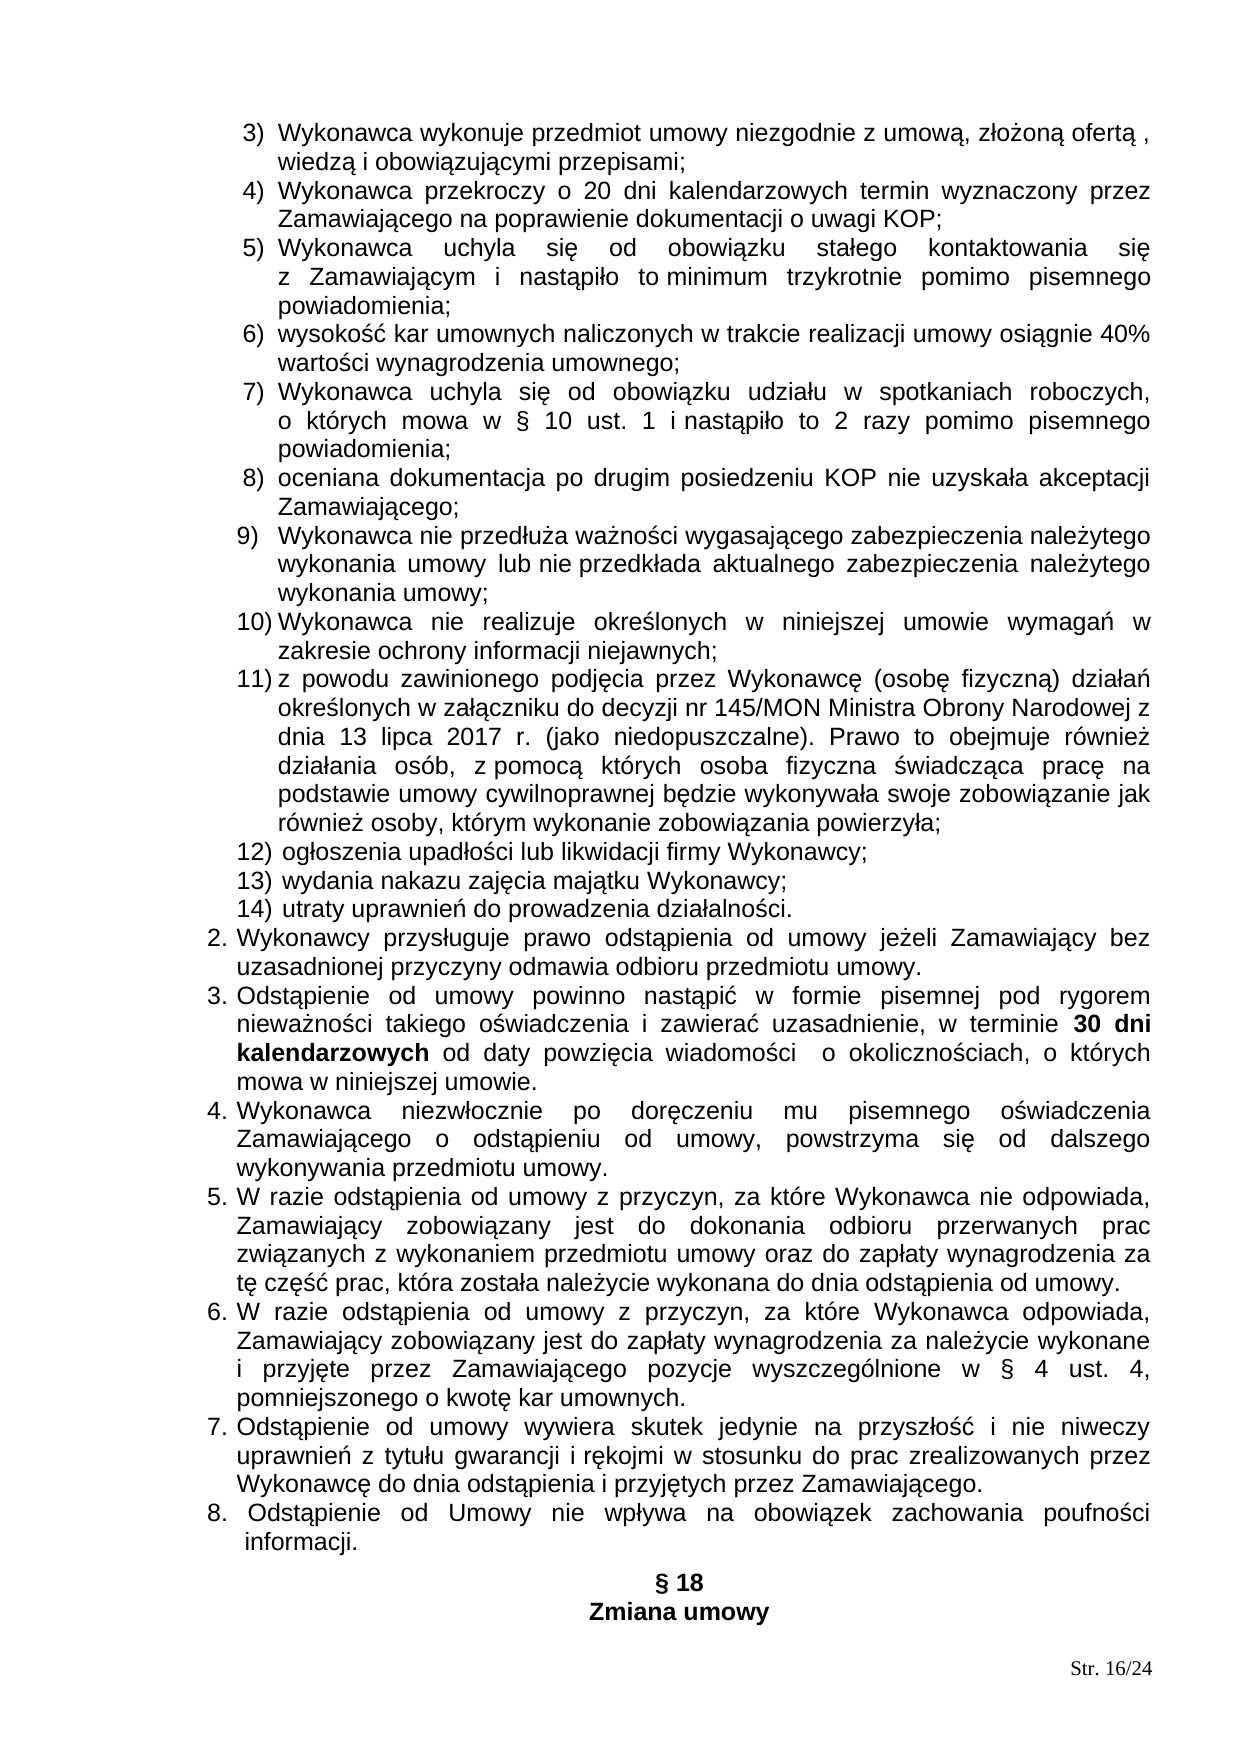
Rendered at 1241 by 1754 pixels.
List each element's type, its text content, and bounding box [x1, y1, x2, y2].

list W razie odstąpienia od umowy z przyczyn, za które Wykonawca odpowiada, Zamawiający zobowiązany jest do zapłaty wynagrodzenia za należycie wykonane i przyjęte przez Zamawiającego pozycje wyszczególnione w § 4 ust. 4, pomniejszonego o kwotę kar umownych. [207, 1297, 1152, 1412]
list wysokość kar umownych naliczonych w trakcie realizacji umowy osiągnie 40% wartości wynagrodzenia umownego; [242, 319, 1152, 377]
list Wykonawca uchyla się od obowiązku stałego kontaktowania się z Zamawiającym i nastąpiło to minimum trzykrotnie pomimo pisemnego powiadomienia; [242, 233, 1152, 319]
list oceniana dokumentacja po drugim posiedzeniu KOP nie uzyskała akceptacji Zamawiającego; [242, 463, 1152, 521]
list Wykonawcy przysługuje prawo odstąpienia od umowy jeżeli Zamawiający bez uzasadnionej przyczyny odmawia odbioru przedmiotu umowy. [207, 923, 1152, 981]
list Odstąpienie od umowy wywiera skutek jedynie na przyszłość i nie niweczy uprawnień z tytułu gwarancji i rękojmi w stosunku do prac zrealizowanych przez Wykonawcę do dnia odstąpienia i przyjętych przez Zamawiającego. [207, 1412, 1152, 1498]
text 8. Odstąpienie od Umowy nie wpływa na obowiązek zachowania poufności informacji. [207, 1498, 1152, 1556]
list Odstąpienie od umowy powinno nastąpić w formie pisemnej pod rygorem nieważności takiego oświadczenia i zawierać uzasadnienie, w terminie 30 dni kalendarzowych od daty powzięcia wiadomości o okolicznościach, o których mowa w niniejszej umowie. [207, 981, 1152, 1096]
text § 18 [207, 1568, 1152, 1597]
list Wykonawca uchyla się od obowiązku udziału w spotkaniach roboczych, o których mowa w § 10 ust. 1 i nastąpiło to 2 razy pomimo pisemnego powiadomienia; [242, 377, 1152, 463]
list Wykonawca nie realizuje określonych w niniejszej umowie wymagań w zakresie ochrony informacji niejawnych; [236, 607, 1152, 664]
list utraty uprawnień do prowadzenia działalności. [236, 894, 1152, 923]
list ogłoszenia upadłości lub likwidacji firmy Wykonawcy; [236, 837, 1152, 866]
list W razie odstąpienia od umowy z przyczyn, za które Wykonawca nie odpowiada, Zamawiający zobowiązany jest do dokonania odbioru przerwanych prac związanych z wykonaniem przedmiotu umowy oraz do zapłaty wynagrodzenia za tę część prac, która została należycie wykonana do dnia odstąpienia od umowy. [207, 1182, 1152, 1297]
list wydania nakazu zajęcia majątku Wykonawcy; [236, 866, 1152, 894]
list Wykonawca wykonuje przedmiot umowy niezgodnie z umową, złożoną ofertą , wiedzą i obowiązującymi przepisami; [242, 118, 1152, 176]
text Zmiana umowy [207, 1597, 1152, 1626]
list Wykonawca niezwłocznie po doręczeniu mu pisemnego oświadczenia Zamawiającego o odstąpieniu od umowy, powstrzyma się od dalszego wykonywania przedmiotu umowy. [207, 1096, 1152, 1182]
list z powodu zawinionego podjęcia przez Wykonawcę (osobę fizyczną) działań określonych w załączniku do decyzji nr 145/MON Ministra Obrony Narodowej z dnia 13 lipca 2017 r. (jako niedopuszczalne). Prawo to obejmuje również działania osób, z pomocą których osoba fizyczna świadcząca pracę na podstawie umowy cywilnoprawnej będzie wykonywała swoje zobowiązanie jak również osoby, którym wykonanie zobowiązania powierzyła; [236, 664, 1152, 837]
list Wykonawca nie przedłuża ważności wygasającego zabezpieczenia należytego wykonania umowy lub nie przedkłada aktualnego zabezpieczenia należytego wykonania umowy; [236, 521, 1152, 607]
list Wykonawca przekroczy o 20 dni kalendarzowych termin wyznaczony przez Zamawiającego na poprawienie dokumentacji o uwagi KOP; [242, 176, 1152, 233]
